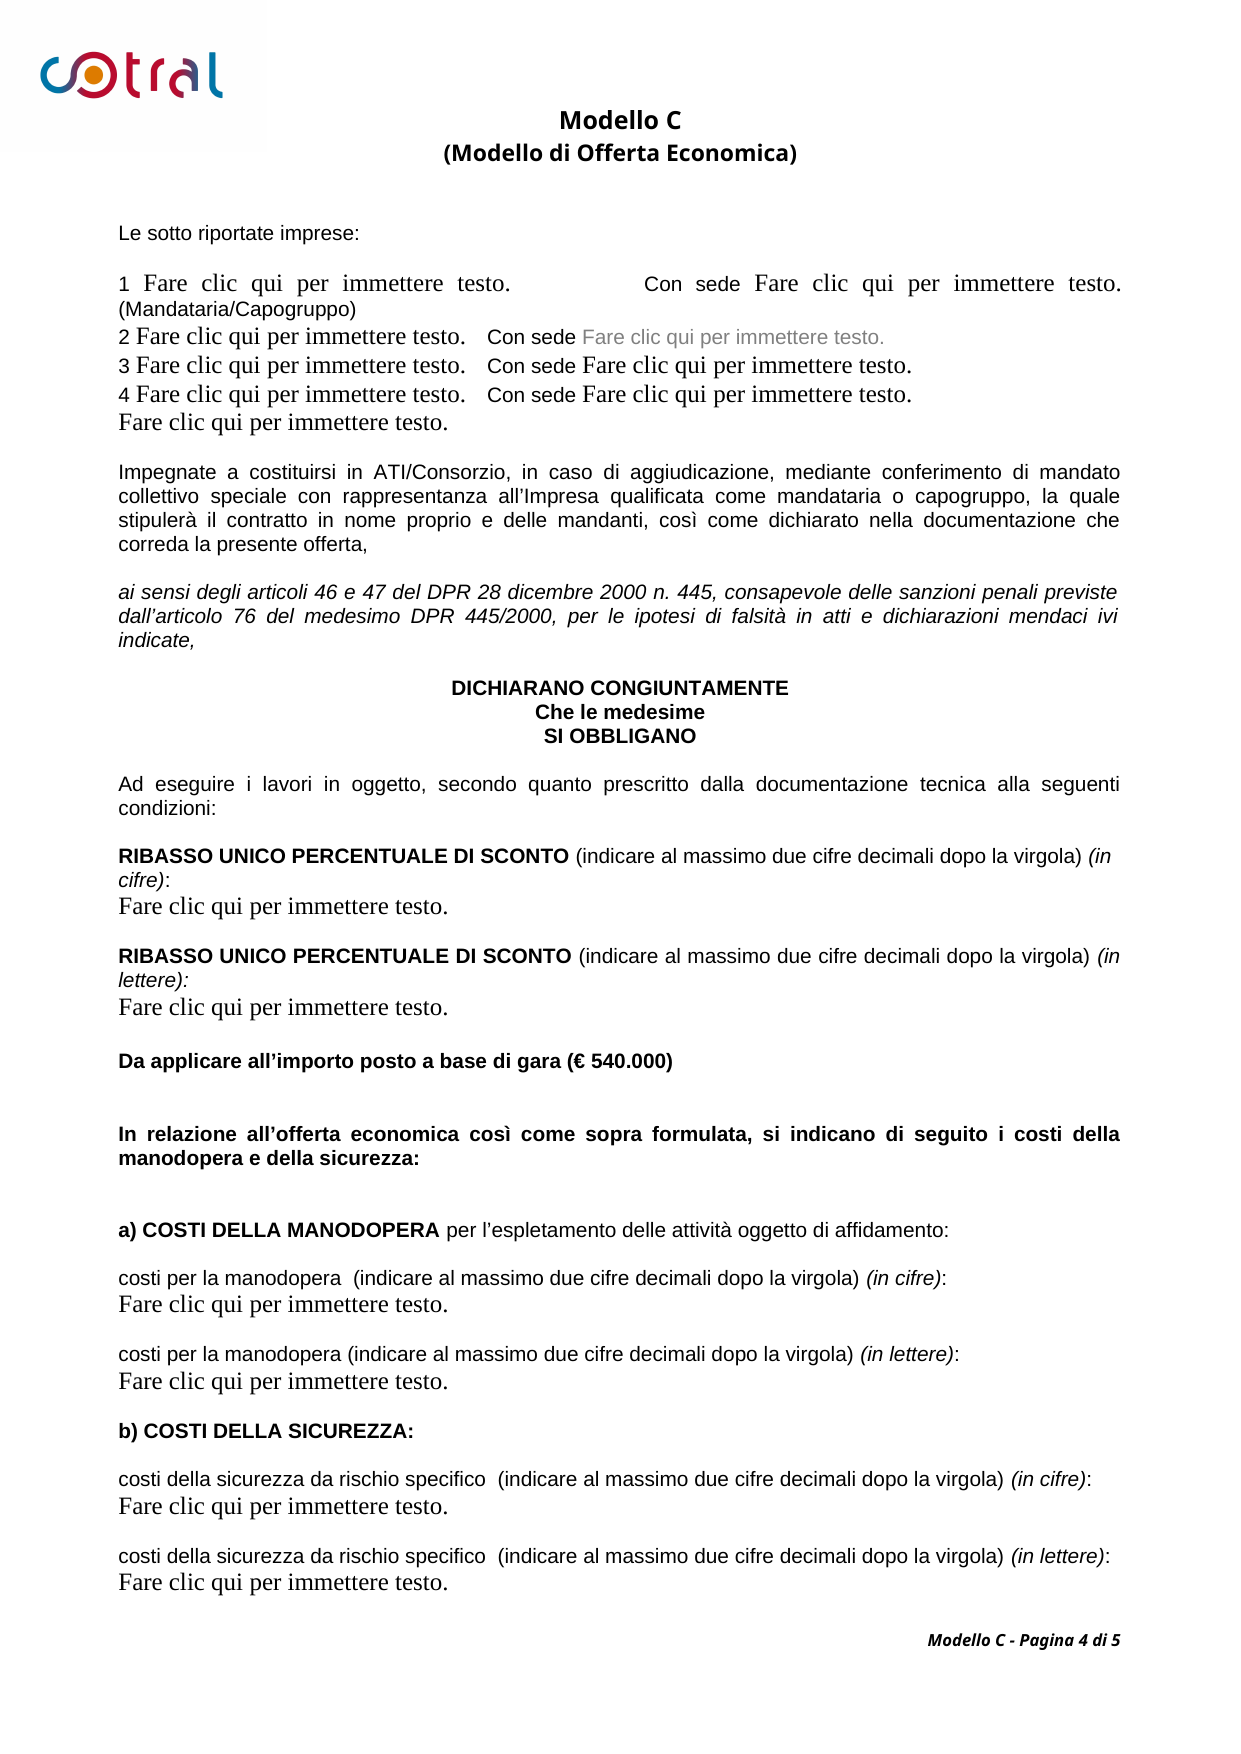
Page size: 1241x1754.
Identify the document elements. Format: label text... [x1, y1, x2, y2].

text costi della sicurezza da rischio specifico (indicare al massimo due cifre decimali dopo la virgola) (in lettere): [118, 1543, 1122, 1567]
text b) COSTI DELLA SICUREZZA: [118, 1419, 1122, 1443]
text Impegnate a costituirsi in ATI/Consorzio, in caso di aggiudicazione, mediante conferimento di mandato collettivo speciale con rappresentanza all’Impresa qualificata come mandataria o capogruppo, la quale stipulerà il contratto in nome proprio e delle mandanti, così come dichiarato nella documentazione che correda la presente offerta, [118, 460, 1122, 556]
text a) COSTI DELLA MANODOPERA per l’espletamento delle attività oggetto di affidamento: [118, 1218, 1122, 1242]
text SI OBBLIGANO [118, 724, 1122, 748]
text ai sensi degli articoli 46 e 47 del DPR 28 dicembre 2000 n. 445, consapevole delle sanzioni penali previste dall’articolo 76 del medesimo DPR 445/2000, per le ipotesi di falsità in atti e dichiarazioni mendaci ivi indicate, [118, 580, 1122, 652]
text Da applicare all’importo posto a base di gara (€ 540.000) [118, 1045, 1122, 1074]
text 2 Con sede [118, 321, 1122, 350]
text RIBASSO UNICO PERCENTUALE DI SCONTO (indicare al massimo due cifre decimali dopo la virgola) (in cifre): [118, 843, 1122, 891]
text Che le medesime [118, 700, 1122, 724]
text 3 Con sede [118, 350, 1122, 379]
text Le sotto riportate imprese: [118, 221, 1122, 244]
text costi per la manodopera (indicare al massimo due cifre decimali dopo la virgola) (in lettere): [118, 1342, 1122, 1366]
text costi della sicurezza da rischio specifico (indicare al massimo due cifre decimali dopo la virgola) (in cifre): [118, 1467, 1122, 1491]
text costi per la manodopera (indicare al massimo due cifre decimali dopo la virgola) (in cifre): [118, 1266, 1122, 1289]
picture [0, 0, 268, 152]
text In relazione all’offerta economica così come sopra formulata, si indicano di seguito i costi della manodopera e della sicurezza: [118, 1122, 1122, 1170]
text RIBASSO UNICO PERCENTUALE DI SCONTO (indicare al massimo due cifre decimali dopo la virgola) (in lettere): [118, 944, 1122, 992]
text 4 Con sede [118, 379, 1122, 407]
text 1 Con sede (Mandataria/Capogruppo) [118, 268, 1122, 321]
text Ad eseguire i lavori in oggetto, secondo quanto prescritto dalla documentazione tecnica alla seguenti condizioni: [118, 772, 1122, 819]
text DICHIARANO CONGIUNTAMENTE [118, 676, 1122, 700]
